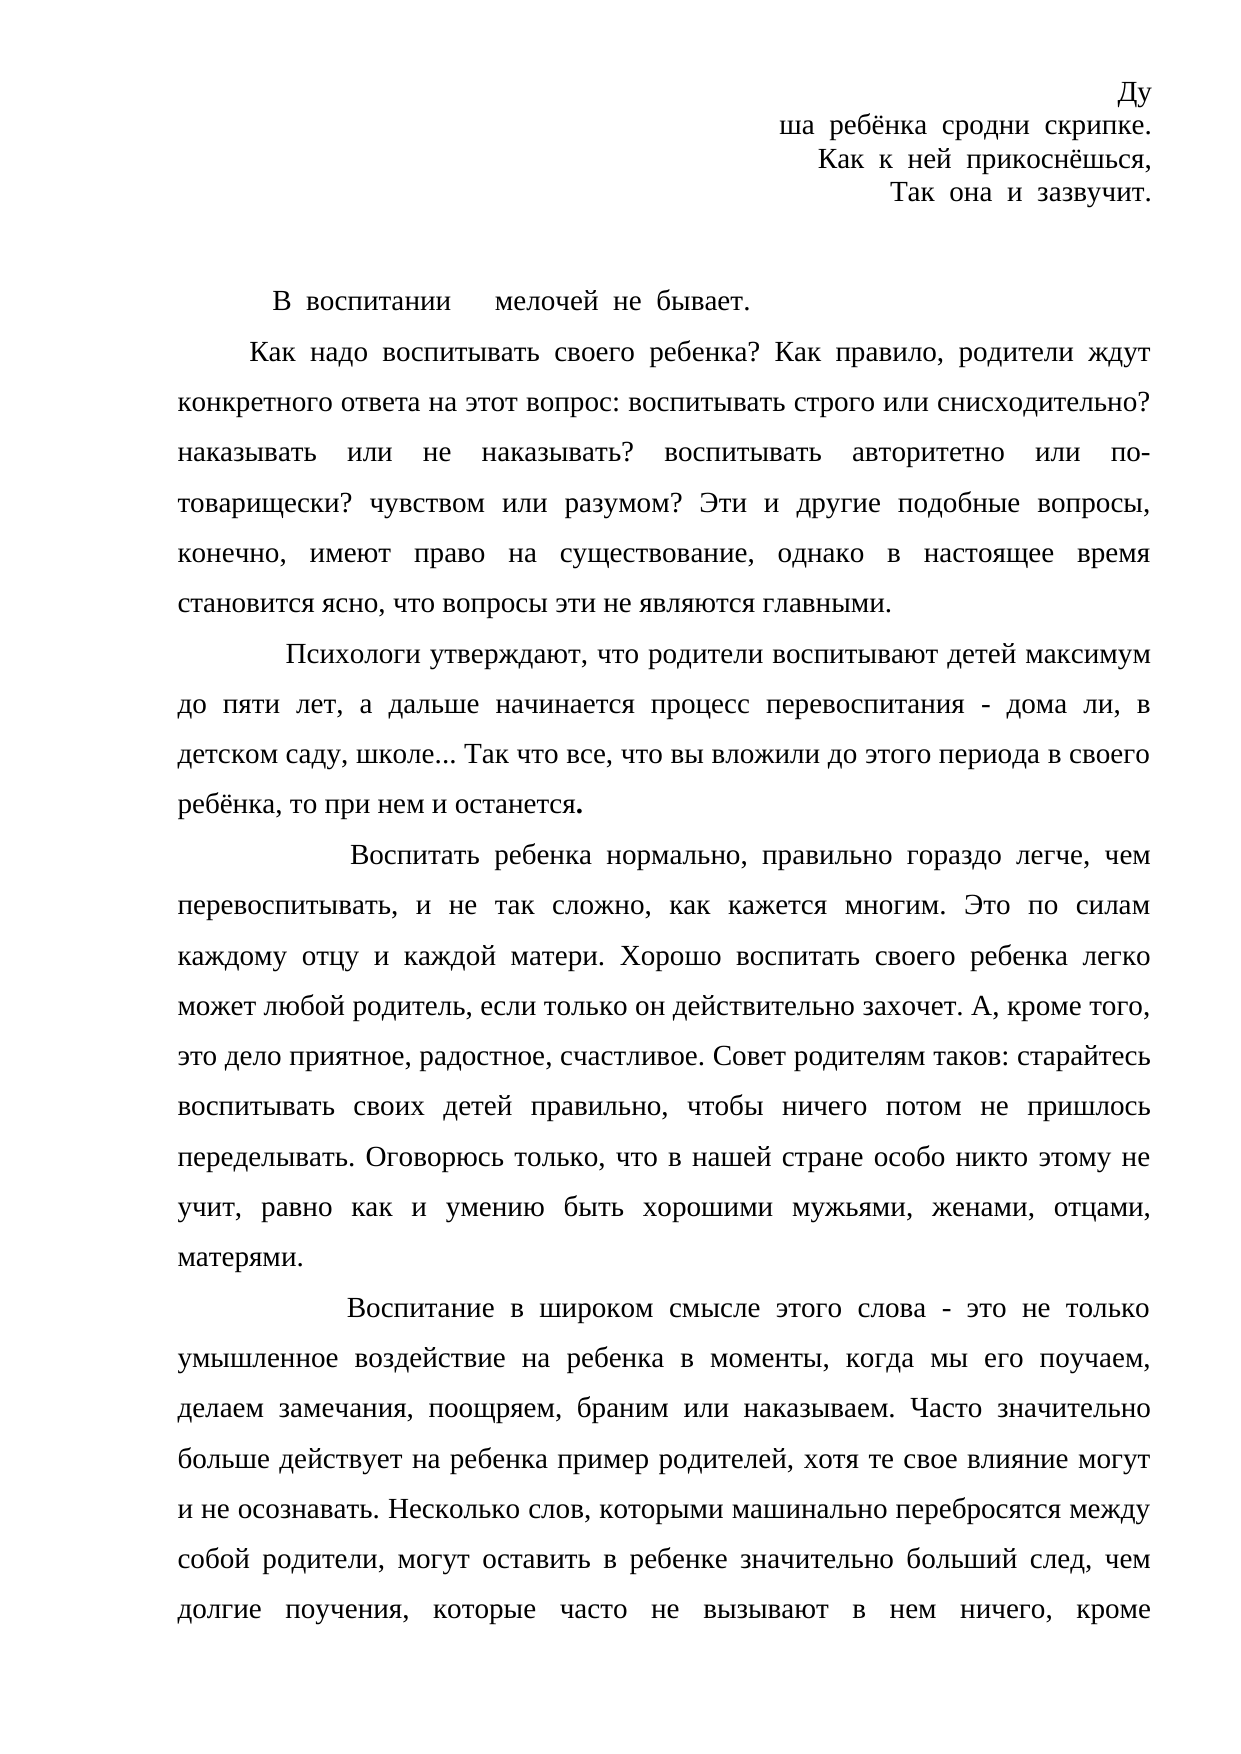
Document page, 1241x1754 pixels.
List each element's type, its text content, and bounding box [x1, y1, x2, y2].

text Как надо воспитывать своего ребенка? Как правило, родители ждут конкретного ответа на этот вопрос: воспитывать строго или снисходительно? наказывать или не наказывать? воспитывать авторитетно или по-товарищески? чувством или разумом? Эти и другие подобные вопросы, конечно, имеют право на существование, однако в настоящее время становится ясно, что вопросы эти не являются главными. [177, 334, 1152, 619]
text Как к ней прикоснёшься, [177, 141, 1152, 174]
text Душа ребёнка сродни скрипке. [177, 74, 1152, 141]
text Психологи утверждают, что родители воспитывают детей максимум до пяти лет, а дальше начинается процесс перевоспитания - дома ли, в детском саду, школе... Так что все, что вы вложили до этого периода в своего ребёнка, то при нем и останется. [177, 636, 1152, 820]
text В воспитании мелочей не бывает. [177, 283, 1152, 317]
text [177, 1290, 1152, 1625]
text Воспитать ребенка нормально, правильно гораздо легче, чем перевоспитывать, и не так сложно, как кажется многим. Это по силам каждому отцу и каждой матери. Хорошо воспитать своего ребенка легко может любой родитель, если только он действительно захочет. А, кроме того, это дело приятное, радостное, счастливое. Совет родителям таков: старайтесь воспитывать своих детей правильно, чтобы ничего потом не пришлось переделывать. Оговорюсь только, что в нашей стране особо никто этому не учит, равно как и умению быть хорошими мужьями, женами, отцами, матерями. [177, 837, 1152, 1273]
text Так она и зазвучит. [177, 174, 1152, 208]
